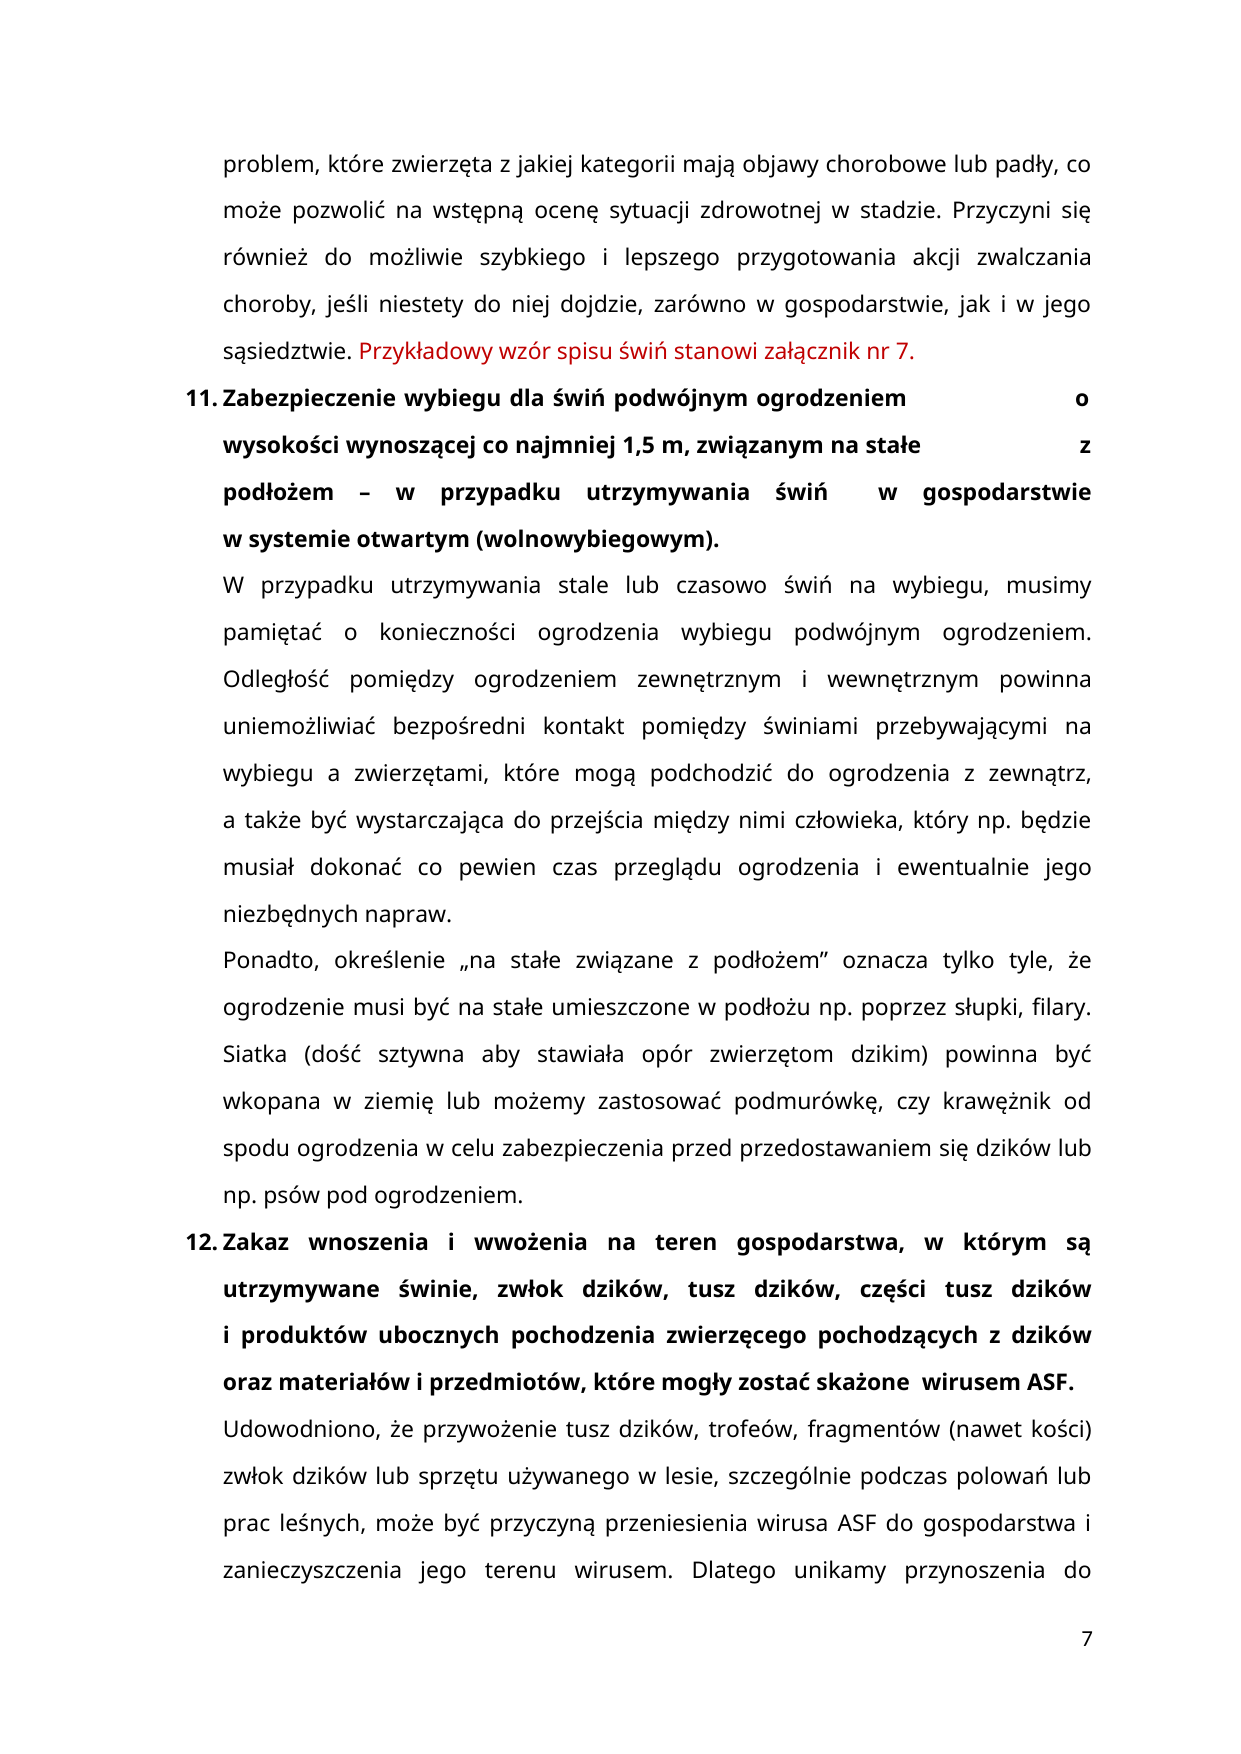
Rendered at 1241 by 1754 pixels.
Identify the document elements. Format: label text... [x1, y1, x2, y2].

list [223, 148, 1093, 366]
list Zakaz wnoszenia i wwożenia na teren gospodarstwa, w którym są utrzymywane świnie, zwłok dzików, tusz dzików, części tusz dzików i produktów ubocznych pochodzenia zwierzęcego pochodzących z dzików oraz materiałów i przedmiotów, które mogły zostać skażone wirusem ASF. [185, 1226, 1093, 1398]
list Zabezpieczenie wybiegu dla świń podwójnym ogrodzeniem o wysokości wynoszącej co najmniej 1,5 m, związanym na stałe z podłożem – w przypadku utrzymywania świń w gospodarstwie w systemie otwartym (wolnowybiegowym). [185, 382, 1093, 554]
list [223, 1413, 1093, 1585]
list W przypadku utrzymywania stale lub czasowo świń na wybiegu, musimy pamiętać o konieczności ogrodzenia wybiegu podwójnym ogrodzeniem. Odległość pomiędzy ogrodzeniem zewnętrznym i wewnętrznym powinna uniemożliwiać bezpośredni kontakt pomiędzy świniami przebywającymi na wybiegu a zwierzętami, które mogą podchodzić do ogrodzenia z zewnątrz, a także być wystarczająca do przejścia między nimi człowieka, który np. będzie musiał dokonać co pewien czas przeglądu ogrodzenia i ewentualnie jego niezbędnych napraw. [223, 569, 1093, 929]
list Ponadto, określenie „na stałe związane z podłożem” oznacza tylko tyle, że ogrodzenie musi być na stałe umieszczone w podłożu np. poprzez słupki, filary. Siatka (dość sztywna aby stawiała opór zwierzętom dzikim) powinna być wkopana w ziemię lub możemy zastosować podmurówkę, czy krawężnik od spodu ogrodzenia w celu zabezpieczenia przed przedostawaniem się dzików lub np. psów pod ogrodzeniem. [223, 944, 1093, 1210]
